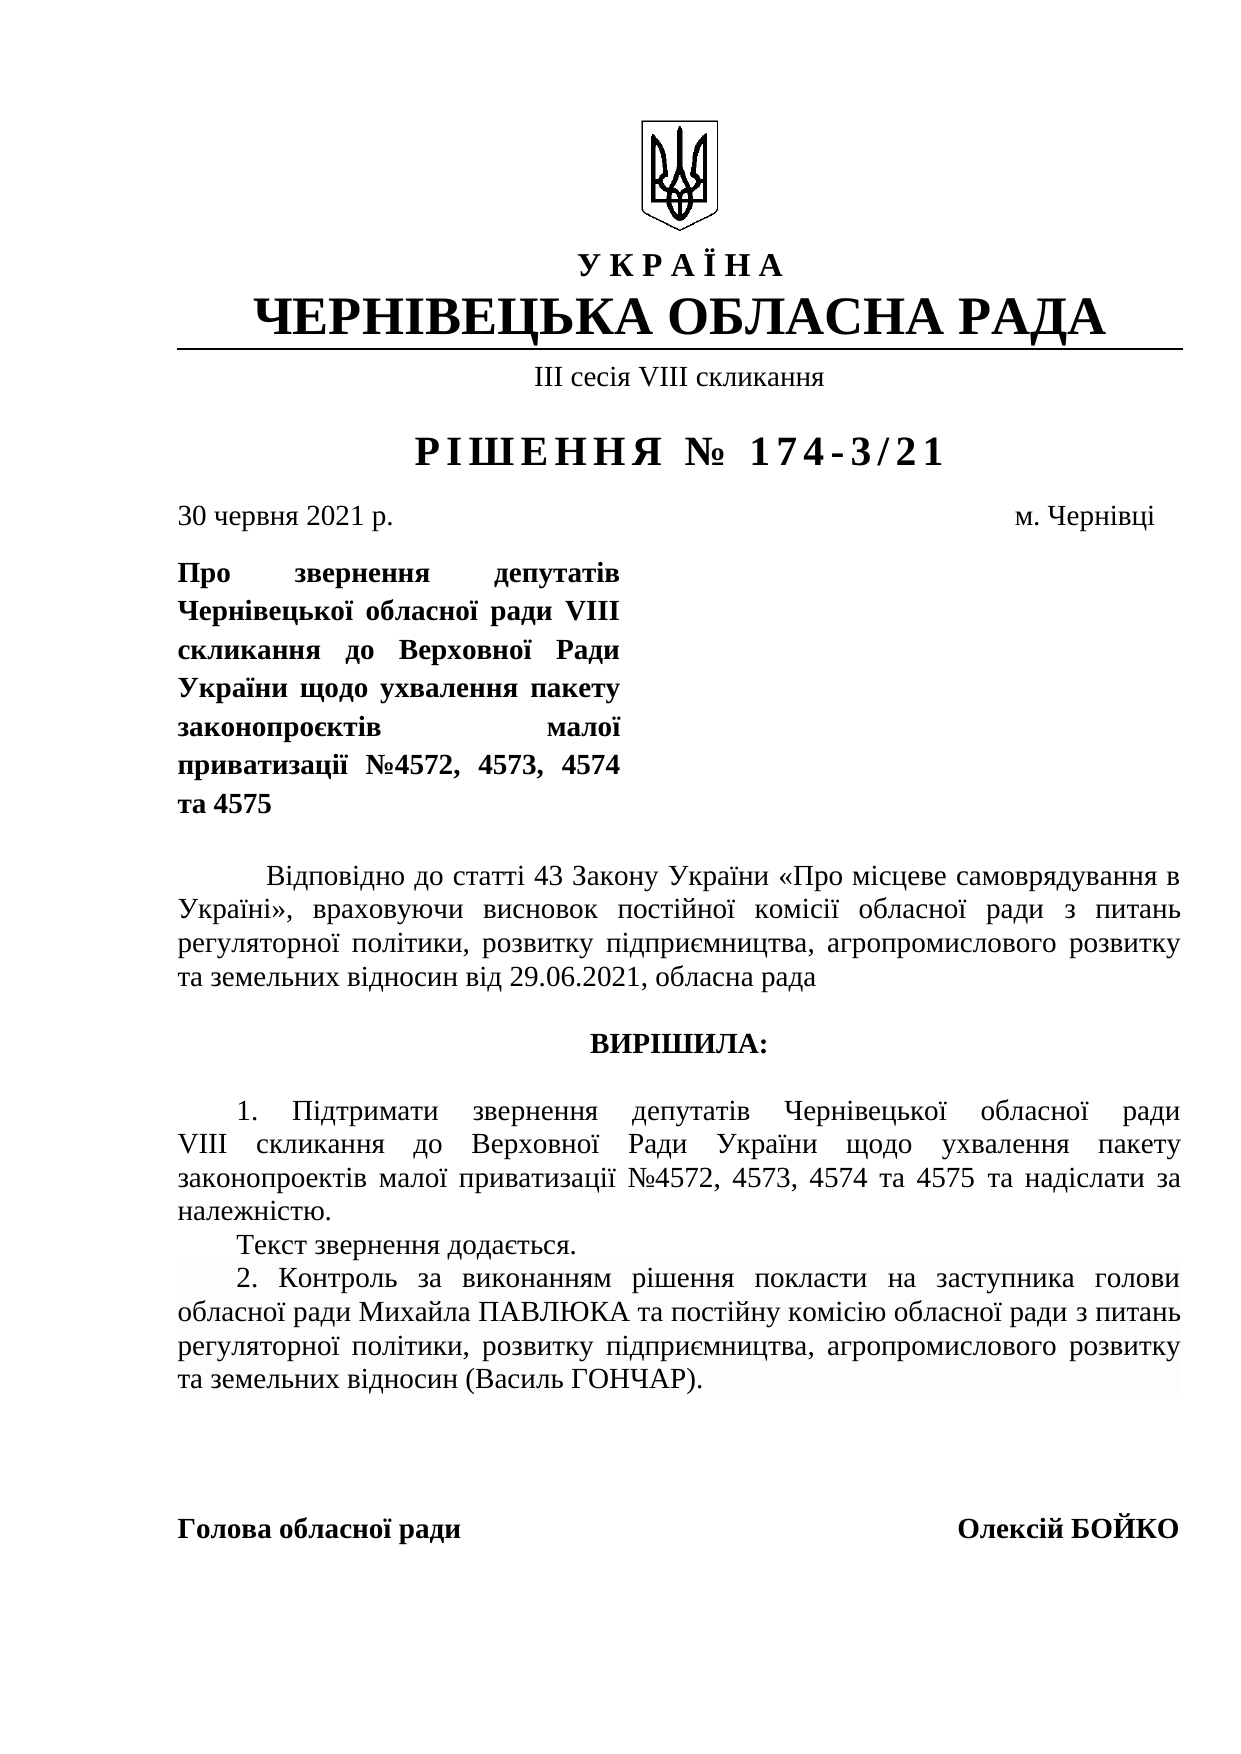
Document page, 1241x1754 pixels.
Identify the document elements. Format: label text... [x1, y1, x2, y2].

text 2. Контроль за виконанням рішення покласти на заступника голови обласної ради Михайла ПАВЛЮКА та постійну комісію обласної ради з питань регуляторної політики, розвитку підприємництва, агропромислового розвитку та земельних відносин (Василь ГОНЧАР). [177, 1261, 1181, 1395]
subtitle ІІІ сесія VІІІ скликання [177, 359, 1181, 393]
table_header м. Чернівці [610, 499, 1166, 536]
text Відповідно до статті 43 Закону України «Про місцеве самоврядування в Україні», враховуючи висновок постійної комісії обласної ради з питань регуляторної політики, розвитку підприємництва, агропромислового розвитку та земельних відносин від 29.06.2021, обласна рада [177, 858, 1181, 992]
text Голова обласної ради Олексій БОЙКО [177, 1511, 1181, 1544]
text 1. Підтримати звернення депутатів Чернівецької обласної ради VIII скликання до Верховної Ради України щодо ухвалення пакету законопроектів малої приватизації №4572, 4573, 4574 та 4575 та надіслати за належністю. [177, 1093, 1181, 1227]
text Про звернення депутатів Чернівецької обласної ради VIII скликання до Верховної Ради України щодо ухвалення пакету законопроєктів малої приватизації №4572, 4573, 4574 та 4575 [177, 555, 620, 819]
text У К Р А Ї Н А [177, 234, 1182, 284]
table_header 30 червня 2021 р. [177, 499, 610, 536]
text Текст звернення додається. [177, 1227, 1181, 1261]
subtitle РІШЕННЯ № 174-3/21 [177, 426, 1181, 474]
subtitle ЧЕРНІВЕЦЬКА ОБЛАСНА РАДА [177, 284, 1183, 348]
text ВИРІШИЛА: [177, 1026, 1181, 1059]
picture [639, 118, 720, 234]
